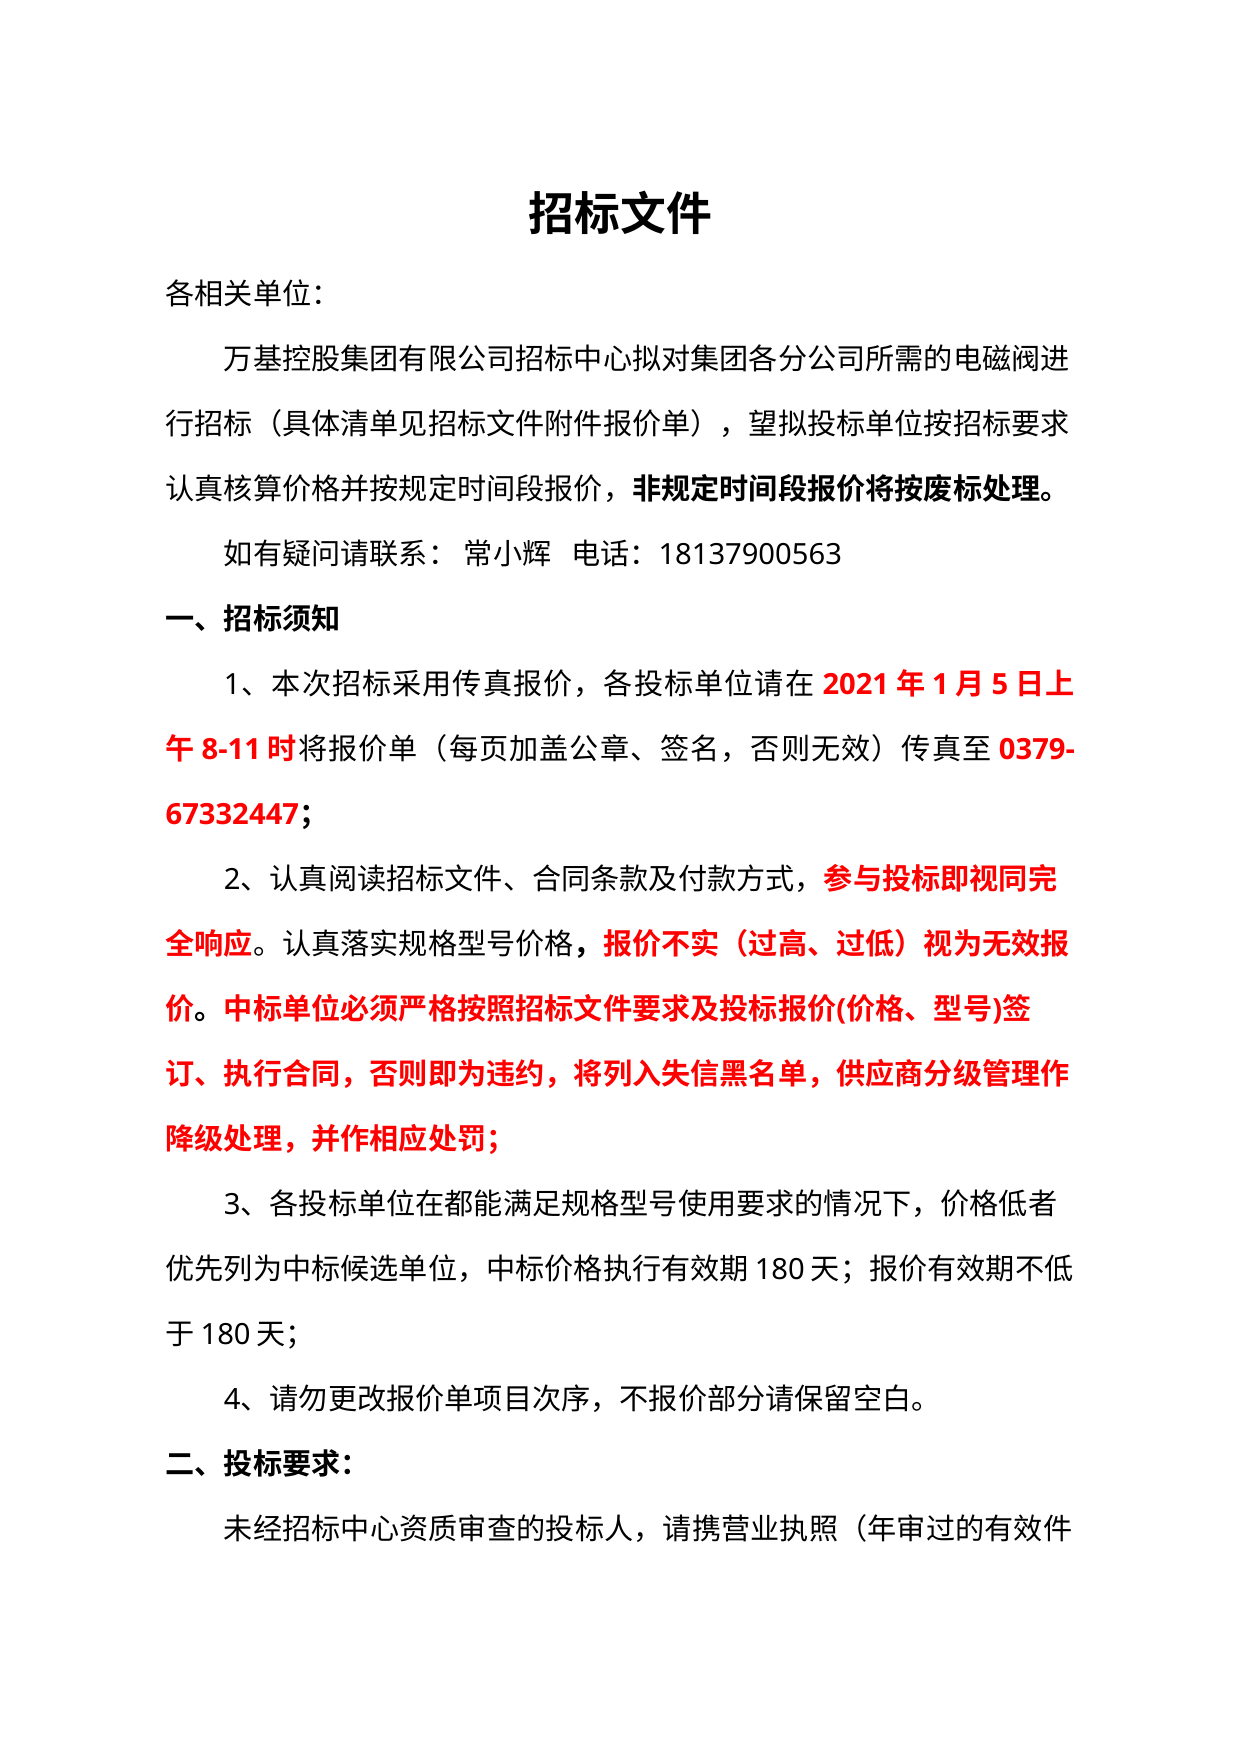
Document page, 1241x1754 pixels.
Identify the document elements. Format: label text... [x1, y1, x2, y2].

text 一、招标须知 [165, 584, 1075, 649]
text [165, 1494, 1075, 1559]
text 二、投标要求： [165, 1429, 1075, 1494]
text 如有疑问请联系： 常小辉 电话：18137900563 [165, 519, 1075, 584]
text 各相关单位： [165, 259, 1075, 324]
text 3、各投标单位在都能满足规格型号使用要求的情况下，价格低者优先列为中标候选单位，中标价格执行有效期180天；报价有效期不低于180天； [165, 1169, 1075, 1364]
text 招标文件 [165, 162, 1075, 259]
text 2、认真阅读招标文件、合同条款及付款方式，参与投标即视同完全响应。认真落实规格型号价格，报价不实（过高、过低）视为无效报价。中标单位必须严格按照招标文件要求及投标报价(价格、型号)签订、执行合同，否则即为违约，将列入失信黑名单，供应商分级管理作降级处理，并作相应处罚； [165, 844, 1075, 1169]
text 万基控股集团有限公司招标中心拟对集团各分公司所需的电磁阀进行招标（具体清单见招标文件附件报价单），望拟投标单位按招标要求认真核算价格并按规定时间段报价，非规定时间段报价将按废标处理。 [165, 324, 1075, 519]
text 4、请勿更改报价单项目次序，不报价部分请保留空白。 [165, 1364, 1075, 1429]
text 1、本次招标采用传真报价，各投标单位请在2021年1月5日上午8-11时将报价单（每页加盖公章、签名，否则无效）传真至0379-67332447； [165, 649, 1075, 844]
